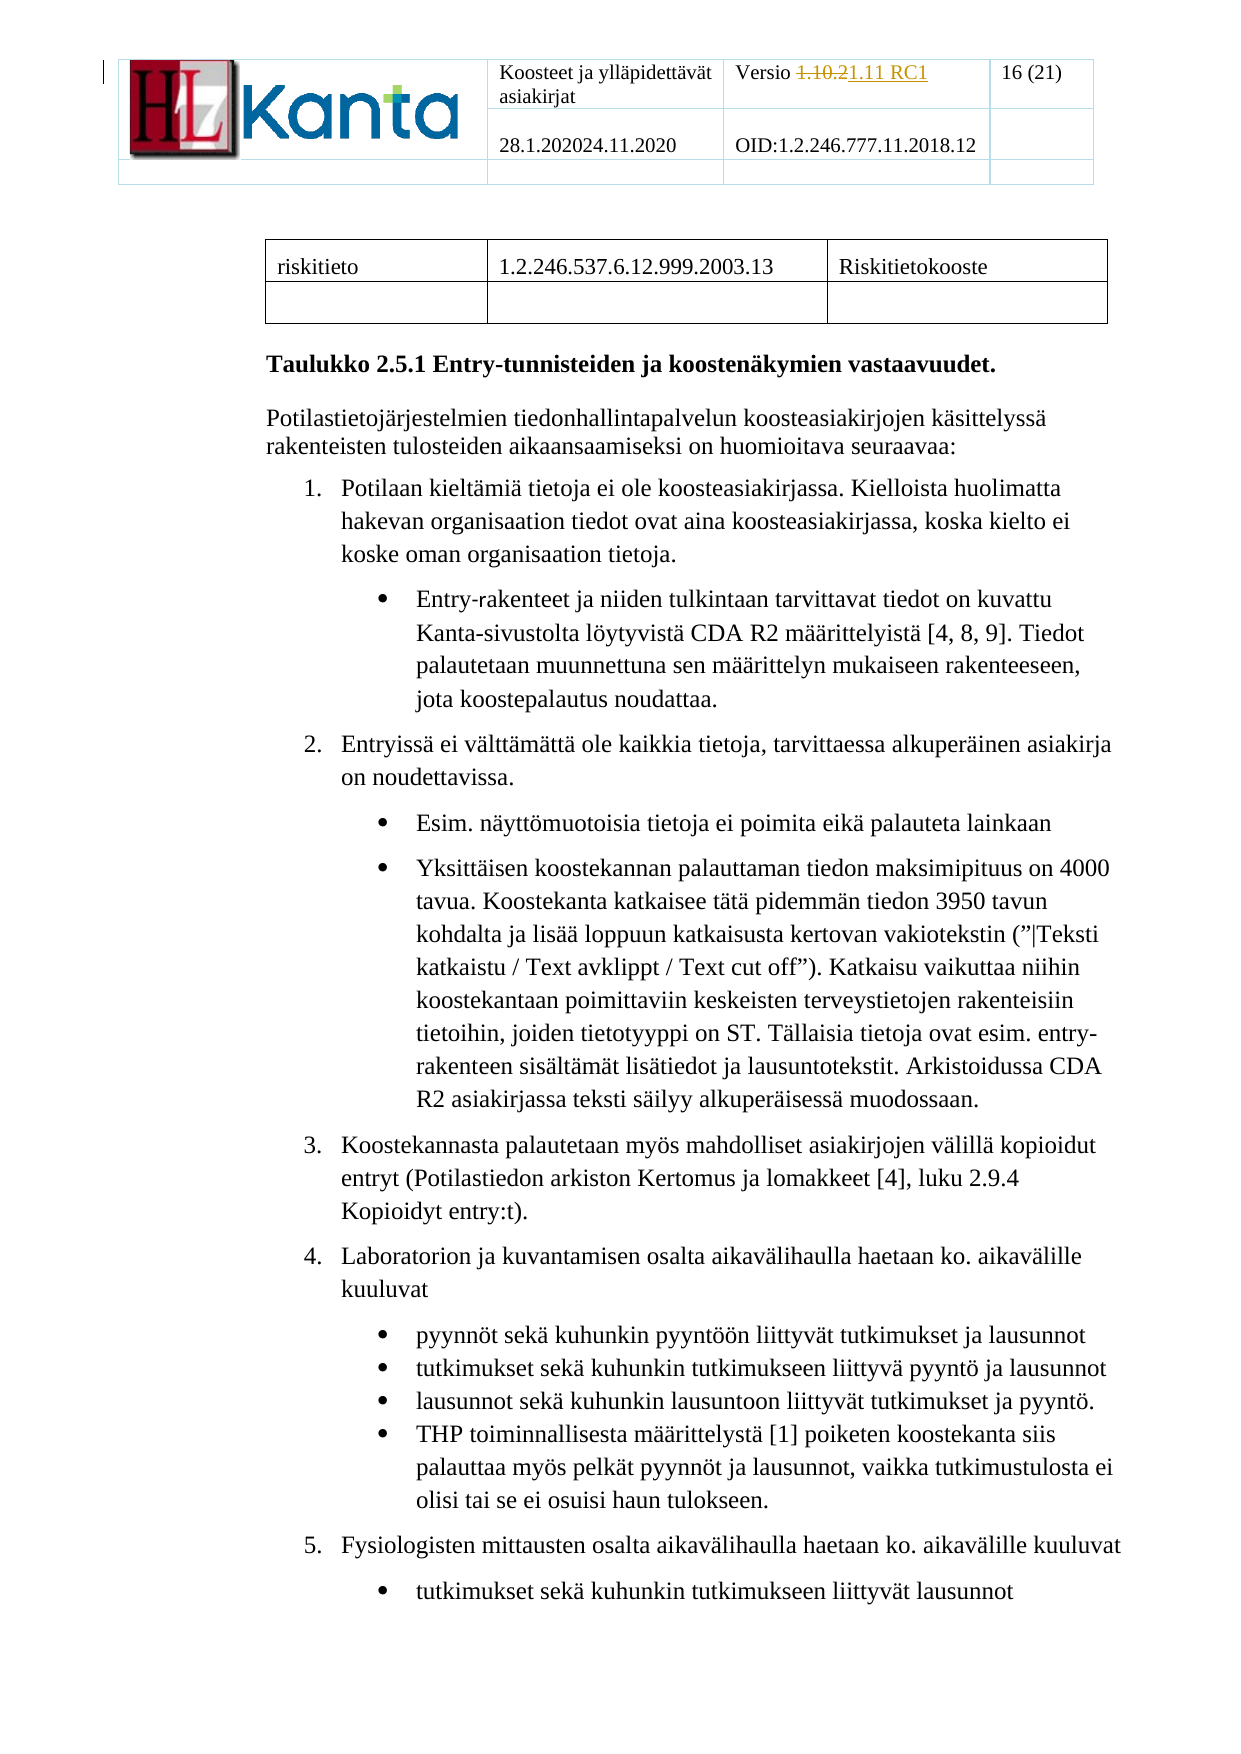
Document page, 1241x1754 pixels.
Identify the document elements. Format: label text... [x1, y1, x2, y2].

table_cell riskitieto [266, 240, 487, 281]
picture [129, 60, 241, 160]
list THP toiminnallisesta määrittelystä [1] poiketen koostekanta siis palauttaa myös pelkät pyynnöt ja lausunnot, vaikka tutkimustulosta ei olisi tai se ei osuisi haun tulokseen. [378, 1419, 1122, 1514]
picture [243, 85, 458, 139]
list pyynnöt sekä kuhunkin pyyntöön liittyvät tutkimukset ja lausunnot [378, 1320, 1122, 1349]
list tutkimukset sekä kuhunkin tutkimukseen liittyvät lausunnot [378, 1576, 1122, 1605]
list Entry-rakenteet ja niiden tulkintaan tarvittavat tiedot on kuvattu Kanta-sivustolta löytyvistä CDA R2 määrittelyistä [4, 8, 9]. Tiedot palautetaan muunnettuna sen määrittelyn mukaiseen rakenteeseen, jota koostepalautus noudattaa. [378, 584, 1122, 712]
table_cell [266, 282, 487, 323]
list Potilaan kieltämiä tietoja ei ole koosteasiakirjassa. Kielloista huolimatta hakevan organisaation tiedot ovat aina koosteasiakirjassa, koska kielto ei koske oman organisaation tietoja. [303, 473, 1122, 567]
list lausunnot sekä kuhunkin lausuntoon liittyvät tutkimukset ja pyyntö. [378, 1386, 1122, 1415]
list Laboratorion ja kuvantamisen osalta aikavälihaulla haetaan ko. aikavälille kuuluvat [303, 1241, 1122, 1303]
table_cell 1.2.246.537.6.12.999.2003.13 [488, 240, 827, 281]
text Potilastietojärjestelmien tiedonhallintapalvelun koosteasiakirjojen käsittelyssä rakenteisten tulosteiden aikaansaamiseksi on huomioitava seuraavaa: [266, 403, 1122, 460]
table_cell [828, 282, 1107, 323]
list Entryissä ei välttämättä ole kaikkia tietoja, tarvittaessa alkuperäinen asiakirja on noudettavissa. [303, 729, 1122, 791]
list Yksittäisen koostekannan palauttaman tiedon maksimipituus on 4000 tavua. Koostekanta katkaisee tätä pidemmän tiedon 3950 tavun kohdalta ja lisää loppuun katkaisusta kertovan vakiotekstin (”|Teksti katkaistu / Text avklippt / Text cut off”). Katkaisu vaikuttaa niihin koostekantaan poimittaviin keskeisten terveystietojen rakenteisiin tietoihin, joiden tietotyyppi on ST. Tällaisia tietoja ovat esim. entry-rakenteen sisältämät lisätiedot ja lausuntotekstit. Arkistoidussa CDA R2 asiakirjassa teksti säilyy alkuperäisessä muodossaan. [378, 853, 1122, 1113]
table_cell [488, 282, 827, 323]
list tutkimukset sekä kuhunkin tutkimukseen liittyvä pyyntö ja lausunnot [378, 1353, 1122, 1382]
text Taulukko 2.5.1 Entry-tunnisteiden ja koostenäkymien vastaavuudet. [266, 349, 1122, 378]
list Koostekannasta palautetaan myös mahdolliset asiakirjojen välillä kopioidut entryt (Potilastiedon arkiston Kertomus ja lomakkeet [4], luku 2.9.4 Kopioidyt entry:t). [303, 1130, 1122, 1225]
table_cell Riskitietokooste [828, 240, 1107, 281]
list Esim. näyttömuotoisia tietoja ei poimita eikä palauteta lainkaan [378, 808, 1122, 836]
list Fysiologisten mittausten osalta aikavälihaulla haetaan ko. aikavälille kuuluvat [303, 1531, 1122, 1559]
